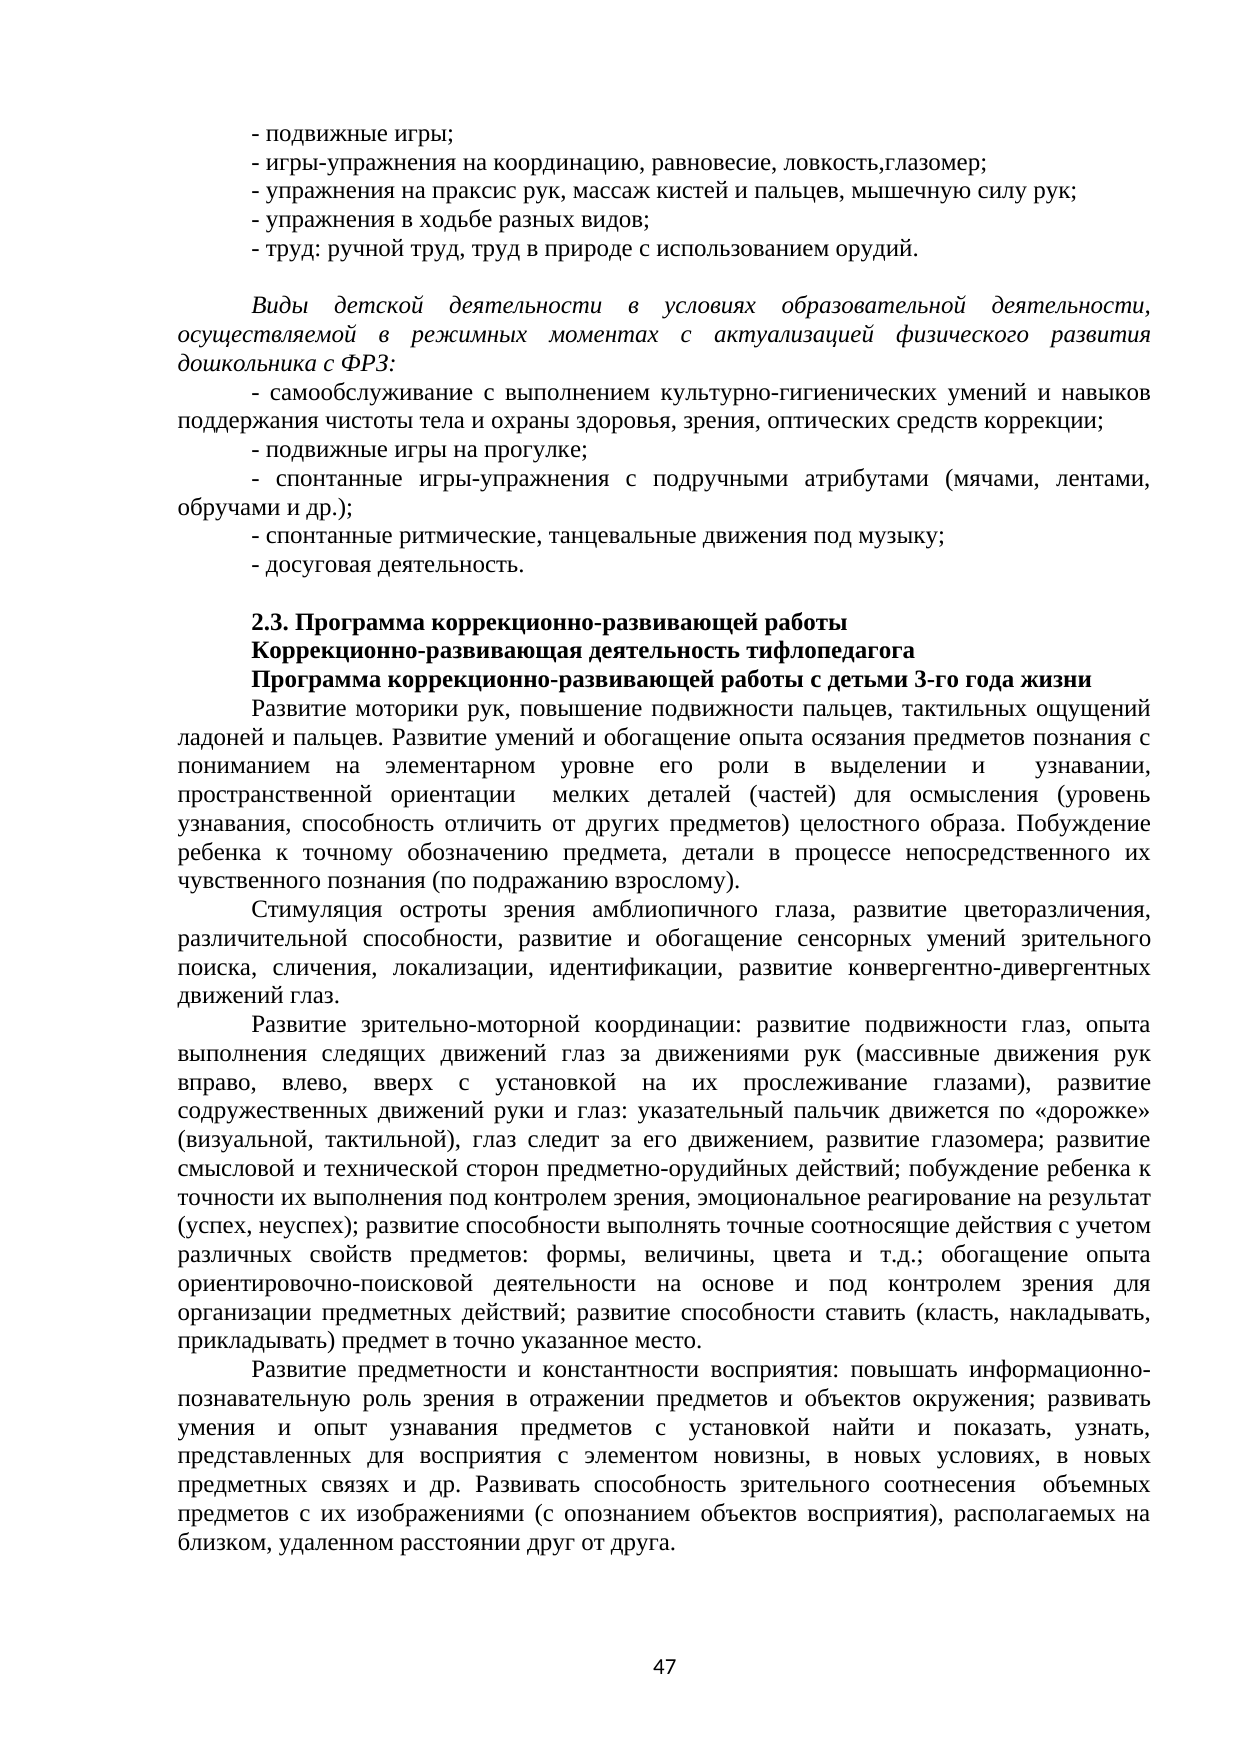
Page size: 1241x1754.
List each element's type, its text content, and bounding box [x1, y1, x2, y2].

text - спонтанные ритмические, танцевальные движения под музыку; [177, 521, 1152, 549]
text - подвижные игры; [177, 118, 1152, 147]
text - досуговая деятельность. [177, 549, 1152, 578]
text - подвижные игры на прогулке; [177, 434, 1152, 463]
text - игры-упражнения на координацию, равновесие, ловкость,глазомер; [177, 147, 1152, 176]
text - упражнения в ходьбе разных видов; [177, 204, 1152, 233]
text 2.3. Программа коррекционно-развивающей работы [177, 607, 1152, 636]
text Развитие моторики рук, повышение подвижности пальцев, тактильных ощущений ладоней и пальцев. Развитие умений и обогащение опыта осязания предметов познания с пониманием на элементарном уровне его роли в выделении и узнавании, пространственной ориентации мелких деталей (частей) для осмысления (уровень узнавания, способность отличить от других предметов) целостного образа. Побуждение ребенка к точному обозначению предмета, детали в процессе непосредственного их чувственного познания (по подражанию взрослому). [177, 693, 1152, 894]
text - спонтанные игры-упражнения с подручными атрибутами (мячами, лентами, обручами и др.); [177, 463, 1152, 521]
text - самообслуживание с выполнением культурно-гигиенических умений и навыков поддержания чистоты тела и охраны здоровья, зрения, оптических средств коррекции; [177, 377, 1152, 434]
text Программа коррекционно-развивающей работы с детьми 3-го года жизни [177, 664, 1152, 693]
text - труд: ручной труд, труд в природе с использованием орудий. [177, 233, 1152, 262]
text Коррекционно-развивающая деятельность тифлопедагога [177, 636, 1152, 664]
text - упражнения на праксис рук, массаж кистей и пальцев, мышечную силу рук; [177, 176, 1152, 204]
text Виды детской деятельности в условиях образовательной деятельности, осуществляемой в режимных моментах с актуализацией физического развития дошкольника c ФРЗ: [177, 291, 1152, 377]
text Стимуляция остроты зрения амблиопичного глаза, развитие цветоразличения, различительной способности, развитие и обогащение сенсорных умений зрительного поиска, сличения, локализации, идентификации, развитие конвергентно-дивергентных движений глаз. [177, 894, 1152, 1009]
text Развитие предметности и константности восприятия: повышать информационно-познавательную роль зрения в отражении предметов и объектов окружения; развивать умения и опыт узнавания предметов с установкой найти и показать, узнать, представленных для восприятия c элементом новизны, в новых условиях, в новых предметных связях и др. Развивать способность зрительного соотнесения объемных предметов с их изображениями (с опознанием объектов восприятия), располагаемых на близком, удаленном расстоянии друг от друга. [177, 1354, 1152, 1556]
text Развитие зрительно-моторной координации: развитие подвижности глаз, опыта выполнения следящих движений глаз за движениями рук (массивные движения рук вправо, влево, вверх с установкой на их прослеживание глазами), развитие содружественных движений руки и глаз: указательный пальчик движется по «дорожке» (визуальной, тактильной), глаз следит за его движением, развитие глазомера; развитие смысловой и технической сторон предметно-орудийных действий; побуждение ребенка к точности их выполнения под контролем зрения, эмоциональное реагирование на результат (успех, неуспех); развитие способности выполнять точные соотносящие действия с учетом различных свойств предметов: формы, величины, цвета и т.д.; обогащение опыта ориентировочно-поисковой деятельности на основе и под контролем зрения для организации предметных действий; развитие способности ставить (класть, накладывать, прикладывать) предмет в точно указанное место. [177, 1009, 1152, 1354]
